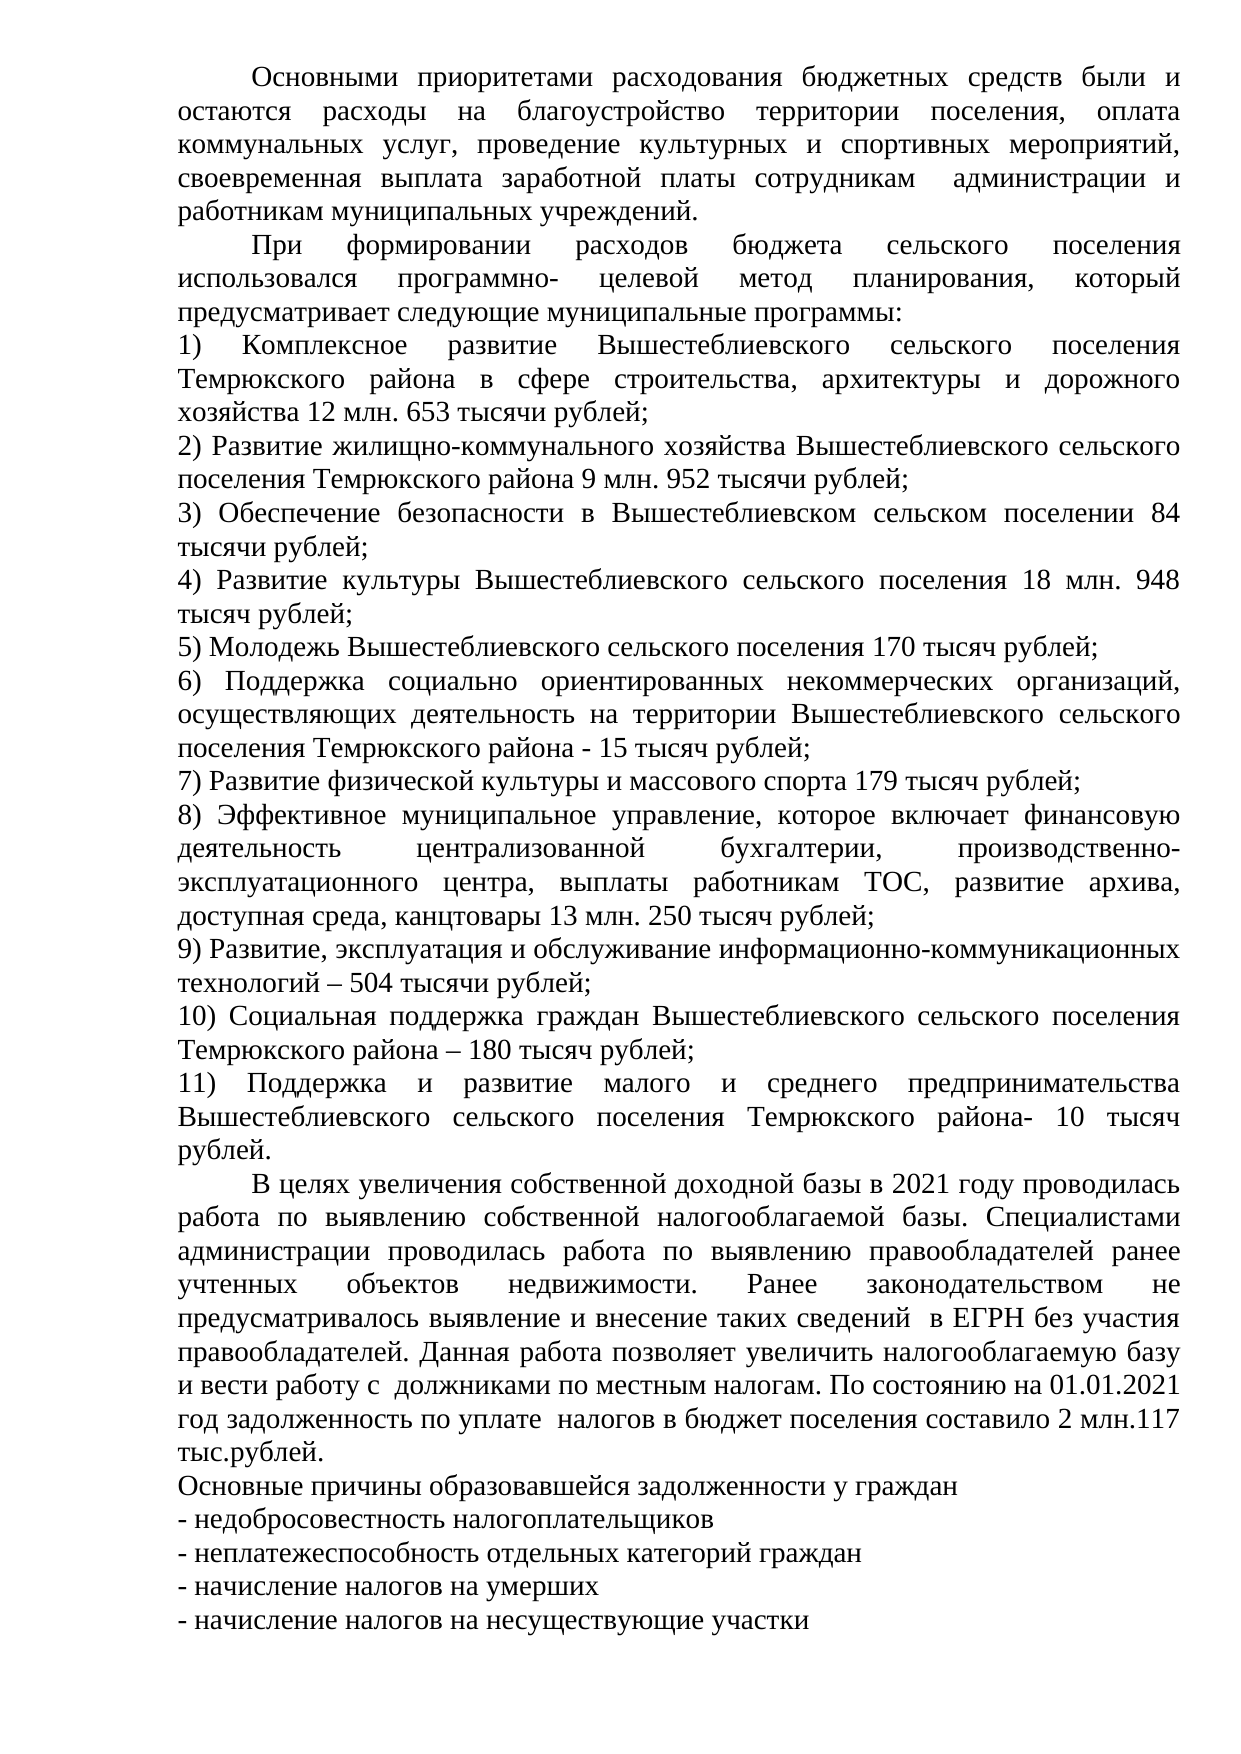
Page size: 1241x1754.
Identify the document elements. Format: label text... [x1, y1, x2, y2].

text 9) Развитие, эксплуатация и обслуживание информационно-коммуникационных технологий – 504 тысячи рублей; [177, 931, 1181, 998]
text 6) Поддержка социально ориентированных некоммерческих организаций, осуществляющих деятельность на территории Вышестеблиевского сельского поселения Темрюкского района - 15 тысяч рублей; [177, 663, 1181, 763]
text 8) Эффективное муниципальное управление, которое включает финансовую деятельность централизованной бухгалтерии, производственно-эксплуатационного центра, выплаты работникам ТОС, развитие архива, доступная среда, канцтовары 13 млн. 250 тысяч рублей; [177, 797, 1181, 931]
text - начисление налогов на умерших [177, 1568, 1181, 1602]
text 1) Комплексное развитие Вышестеблиевского сельского поселения Темрюкского района в сфере строительства, архитектуры и дорожного хозяйства 12 млн. 653 тысячи рублей; [177, 327, 1181, 428]
text - недобросовестность налогоплательщиков [177, 1501, 1181, 1535]
text 5) Молодежь Вышестеблиевского сельского поселения 170 тысяч рублей; [177, 629, 1181, 663]
text 11) Поддержка и развитие малого и среднего предпринимательства Вышестеблиевского сельского поселения Темрюкского района- 10 тысяч рублей. [177, 1065, 1181, 1166]
text 3) Обеспечение безопасности в Вышестеблиевском сельском поселении 84 тысячи рублей; [177, 495, 1181, 562]
text Основными приоритетами расходования бюджетных средств были и остаются расходы на благоустройство территории поселения, оплата коммунальных услуг, проведение культурных и спортивных мероприятий, своевременная выплата заработной платы сотрудникам администрации и работникам муниципальных учреждений. [177, 59, 1181, 227]
text - начисление налогов на несуществующие участки [177, 1602, 1181, 1636]
text В целях увеличения собственной доходной базы в 2021 году проводилась работа по выявлению собственной налогооблагаемой базы. Специалистами администрации проводилась работа по выявлению правообладателей ранее учтенных объектов недвижимости. Ранее законодательством не предусматривалось выявление и внесение таких сведений в ЕГРН без участия правообладателей. Данная работа позволяет увеличить налогооблагаемую базу и вести работу с должниками по местным налогам. По состоянию на 01.01.2021 год задолженность по уплате налогов в бюджет поселения составило 2 млн.117 тыс.рублей. [177, 1166, 1181, 1468]
text 4) Развитие культуры Вышестеблиевского сельского поселения 18 млн. 948 тысяч рублей; [177, 562, 1181, 629]
text - неплатежеспособность отдельных категорий граждан [177, 1535, 1181, 1568]
text 7) Развитие физической культуры и массового спорта 179 тысяч рублей; [177, 763, 1181, 797]
text 2) Развитие жилищно-коммунального хозяйства Вышестеблиевского сельского поселения Темрюкского района 9 млн. 952 тысячи рублей; [177, 428, 1181, 495]
text Основные причины образовавшейся задолженности у граждан [177, 1468, 1181, 1501]
text При формировании расходов бюджета сельского поселения использовался программно- целевой метод планирования, который предусматривает следующие муниципальные программы: [177, 227, 1181, 327]
text 10) Социальная поддержка граждан Вышестеблиевского сельского поселения Темрюкского района – 180 тысяч рублей; [177, 998, 1181, 1065]
